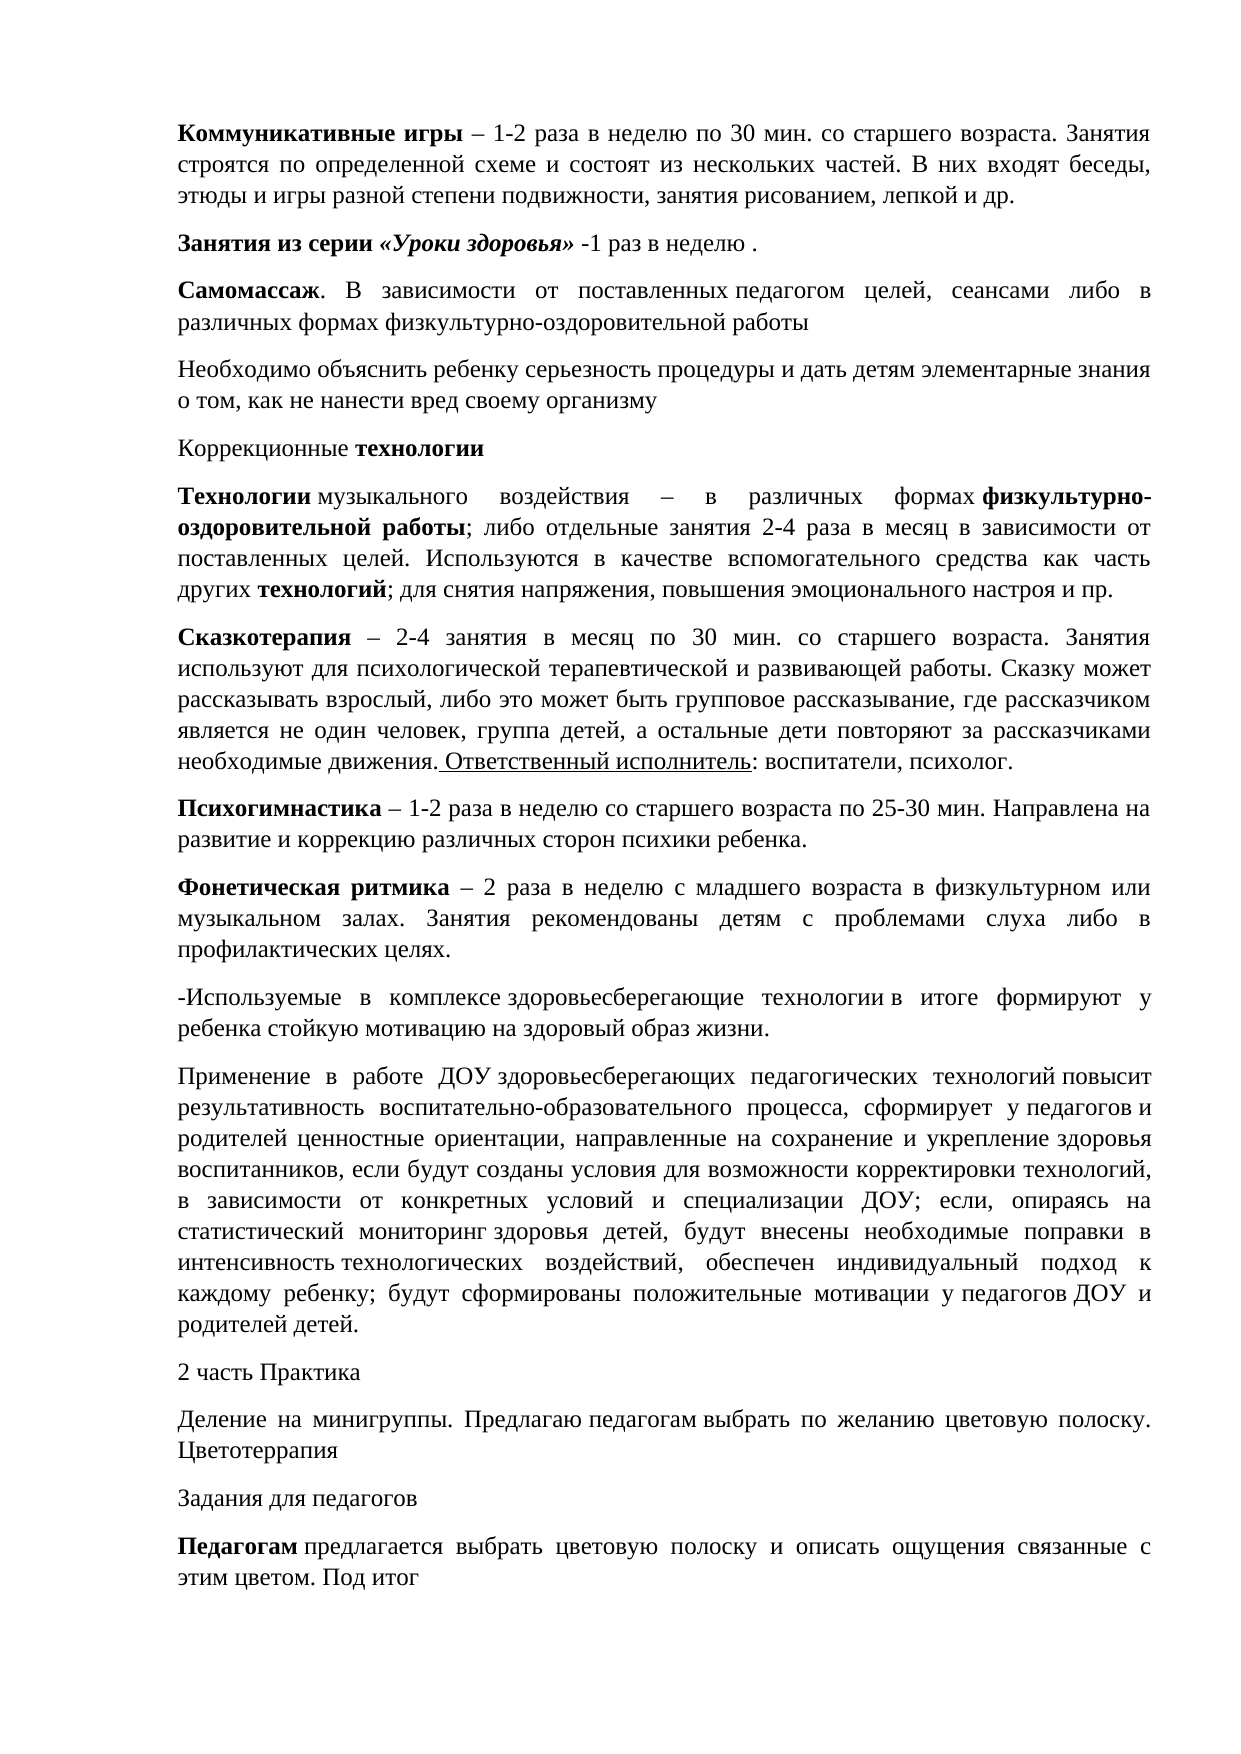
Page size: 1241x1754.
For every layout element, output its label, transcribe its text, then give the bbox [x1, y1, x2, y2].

text 2 часть Практика [177, 1357, 1152, 1386]
text Необходимо объяснить ребенку серьезность процедуры и дать детям элементарные знания о том, как не нанести вред своему организму [177, 354, 1152, 414]
text Задания для педагогов [177, 1483, 1152, 1512]
text Технологии музыкального воздействия – в различных формах физкультурно-оздоровительной работы; либо отдельные занятия 2-4 раза в месяц в зависимости от поставленных целей. Используются в качестве вспомогательного средства как часть других технологий; для снятия напряжения, повышения эмоционального настроя и пр. [177, 481, 1152, 603]
text Занятия из серии «Уроки здоровья» -1 раз в неделю . [177, 228, 1152, 257]
text Фонетическая ритмика – 2 раза в неделю с младшего возраста в физкультурном или музыкальном залах. Занятия рекомендованы детям с проблемами слуха либо в профилактических целях. [177, 872, 1152, 963]
text Сказкотерапия – 2-4 занятия в месяц по 30 мин. со старшего возраста. Занятия используют для психологической терапевтической и развивающей работы. Сказку может рассказывать взрослый, либо это может быть групповое рассказывание, где рассказчиком является не один человек, группа детей, а остальные дети повторяют за рассказчиками необходимые движения. Ответственный исполнитель: воспитатели, психолог. [177, 622, 1152, 774]
text Психогимнастика – 1-2 раза в неделю со старшего возраста по 25-30 мин. Направлена на развитие и коррекцию различных сторон психики ребенка. [177, 793, 1152, 853]
text Коррекционные технологии [177, 433, 1152, 462]
text Самомассаж. В зависимости от поставленных педагогом целей, сеансами либо в различных формах физкультурно-оздоровительной работы [177, 276, 1152, 335]
text Применение в работе ДОУ здоровьесберегающих педагогических технологий повысит результативность воспитательно-образовательного процесса, сформирует у педагогов и родителей ценностные ориентации, направленные на сохранение и укрепление здоровья воспитанников, если будут созданы условия для возможности корректировки технологий, в зависимости от конкретных условий и специализации ДОУ; если, опираясь на статистический мониторинг здоровья детей, будут внесены необходимые поправки в интенсивность технологических воздействий, обеспечен индивидуальный подход к каждому ребенку; будут сформированы положительные мотивации у педагогов ДОУ и родителей детей. [177, 1061, 1152, 1338]
text Коммуникативные игры – 1-2 раза в неделю по 30 мин. со старшего возраста. Занятия строятся по определенной схеме и состоят из нескольких частей. В них входят беседы, этюды и игры разной степени подвижности, занятия рисованием, лепкой и др. [177, 118, 1152, 209]
text -Используемые в комплексе здоровьесберегающие технологии в итоге формируют у ребенка стойкую мотивацию на здоровый образ жизни. [177, 982, 1152, 1042]
text Деление на минигруппы. Предлагаю педагогам выбрать по желанию цветовую полоску. Цветотеррапия [177, 1404, 1152, 1464]
text Педагогам предлагается выбрать цветовую полоску и описать ощущения связанные с этим цветом. Под итог [177, 1531, 1152, 1591]
